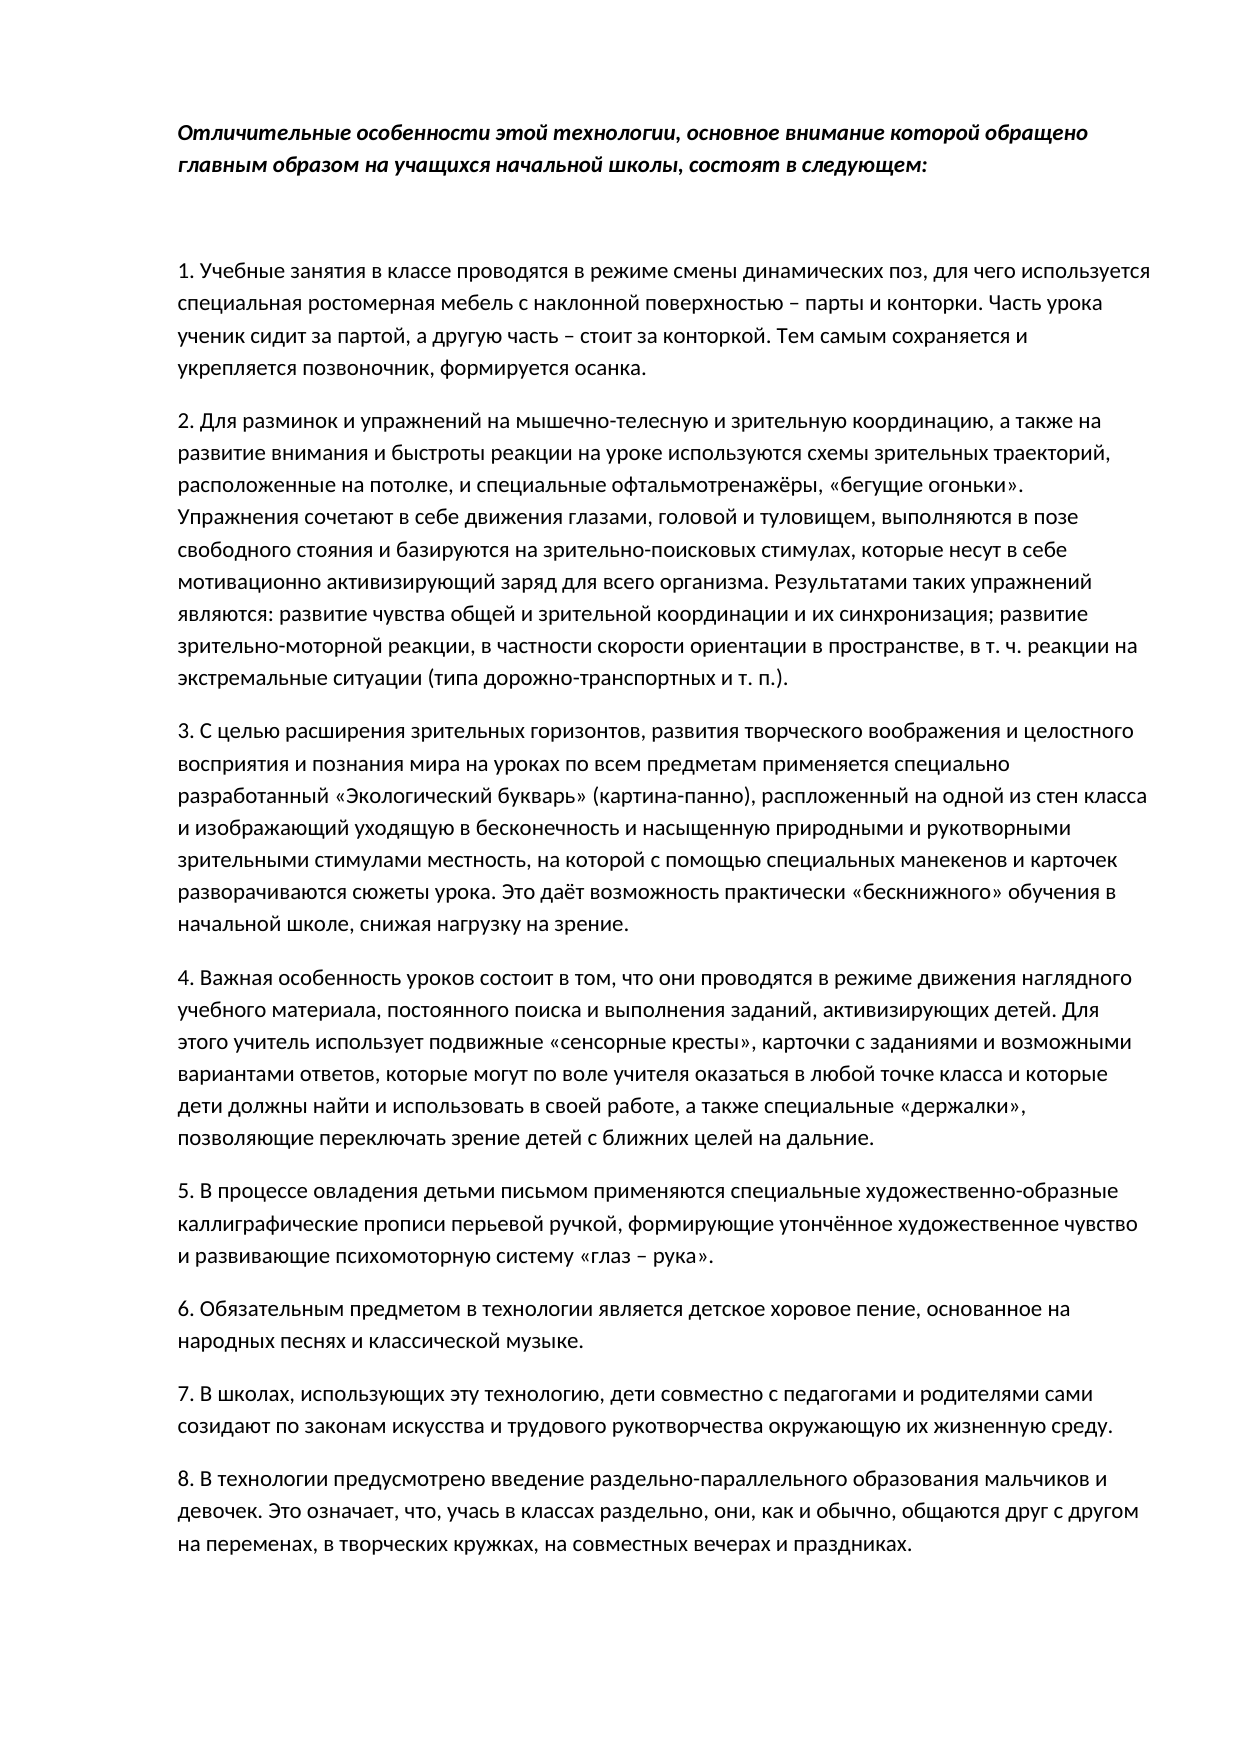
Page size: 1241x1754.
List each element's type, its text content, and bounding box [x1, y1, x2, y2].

text 6. Обязательным предметом в технологии является детское хоровое пение, основанное на народных песнях и классической музыке. [177, 1294, 1152, 1354]
text 1. Учебные занятия в классе проводятся в режиме смены динамических поз, для чего используется специальная ростомерная мебель с наклонной поверхностью – парты и конторки. Часть урока ученик сидит за партой, а другую часть – стоит за конторкой. Тем самым сохраняется и укрепляется позвоночник, формируется осанка. [177, 256, 1152, 381]
text 7. В школах, использующих эту технологию, дети совместно с педагогами и родителями сами созидают по законам искусства и трудового рукотворчества окружающую их жизненную среду. [177, 1379, 1152, 1439]
text 4. Важная особенность уроков состоит в том, что они проводятся в режиме движения наглядного учебного материала, постоянного поиска и выполнения заданий, активизирующих детей. Для этого учитель использует подвижные «сенсорные кресты», карточки с заданиями и возможными вариантами ответов, которые могут по воле учителя оказаться в любой точке класса и которые дети должны найти и использовать в своей работе, а также специальные «держалки», позволяющие переключать зрение детей с ближних целей на дальние. [177, 963, 1152, 1152]
text 8. В технологии предусмотрено введение раздельно-параллельного образования мальчиков и девочек. Это означает, что, учась в классах раздельно, они, как и обычно, общаются друг с другом на переменах, в творческих кружках, на совместных вечерах и праздниках. [177, 1464, 1152, 1589]
text 2. Для разминок и упражнений на мышечно-телесную и зрительную координацию, а также на развитие внимания и быстроты реакции на уроке используются схемы зрительных траекторий, расположенные на потолке, и специальные офтальмотренажёры, «бегущие огоньки». Упражнения сочетают в себе движения глазами, головой и туловищем, выполняются в позе свободного стояния и базируются на зрительно-поисковых стимулах, которые несут в себе мотивационно активизирующий заряд для всего организма. Результатами таких упражнений являются: развитие чувства общей и зрительной координации и их синхронизация; развитие зрительно-моторной реакции, в частности скорости ориентации в пространстве, в т. ч. реакции на экстремальные ситуации (типа дорожно-транспортных и т. п.). [177, 406, 1152, 691]
text 3. С целью расширения зрительных горизонтов, развития творческого воображения и целостного восприятия и познания мира на уроках по всем предметам применяется специально разработанный «Экологический букварь» (картина-панно), распложенный на одной из стен класса и изображающий уходящую в бесконечность и насыщенную природными и рукотворными зрительными стимулами местность, на которой с помощью специальных манекенов и карточек разворачиваются сюжеты урока. Это даёт возможность практически «бескнижного» обучения в начальной школе, снижая нагрузку на зрение. [177, 716, 1152, 938]
text Отличительные особенности этой технологии, основное внимание которой обращено главным образом на учащихся начальной школы, состоят в следующем: [177, 118, 1152, 178]
text 5. В процессе овладения детьми письмом применяются специальные художественно-образные каллиграфические прописи перьевой ручкой, формирующие утончённое художественное чувство и развивающие психомоторную систему «глаз – рука». [177, 1177, 1152, 1269]
